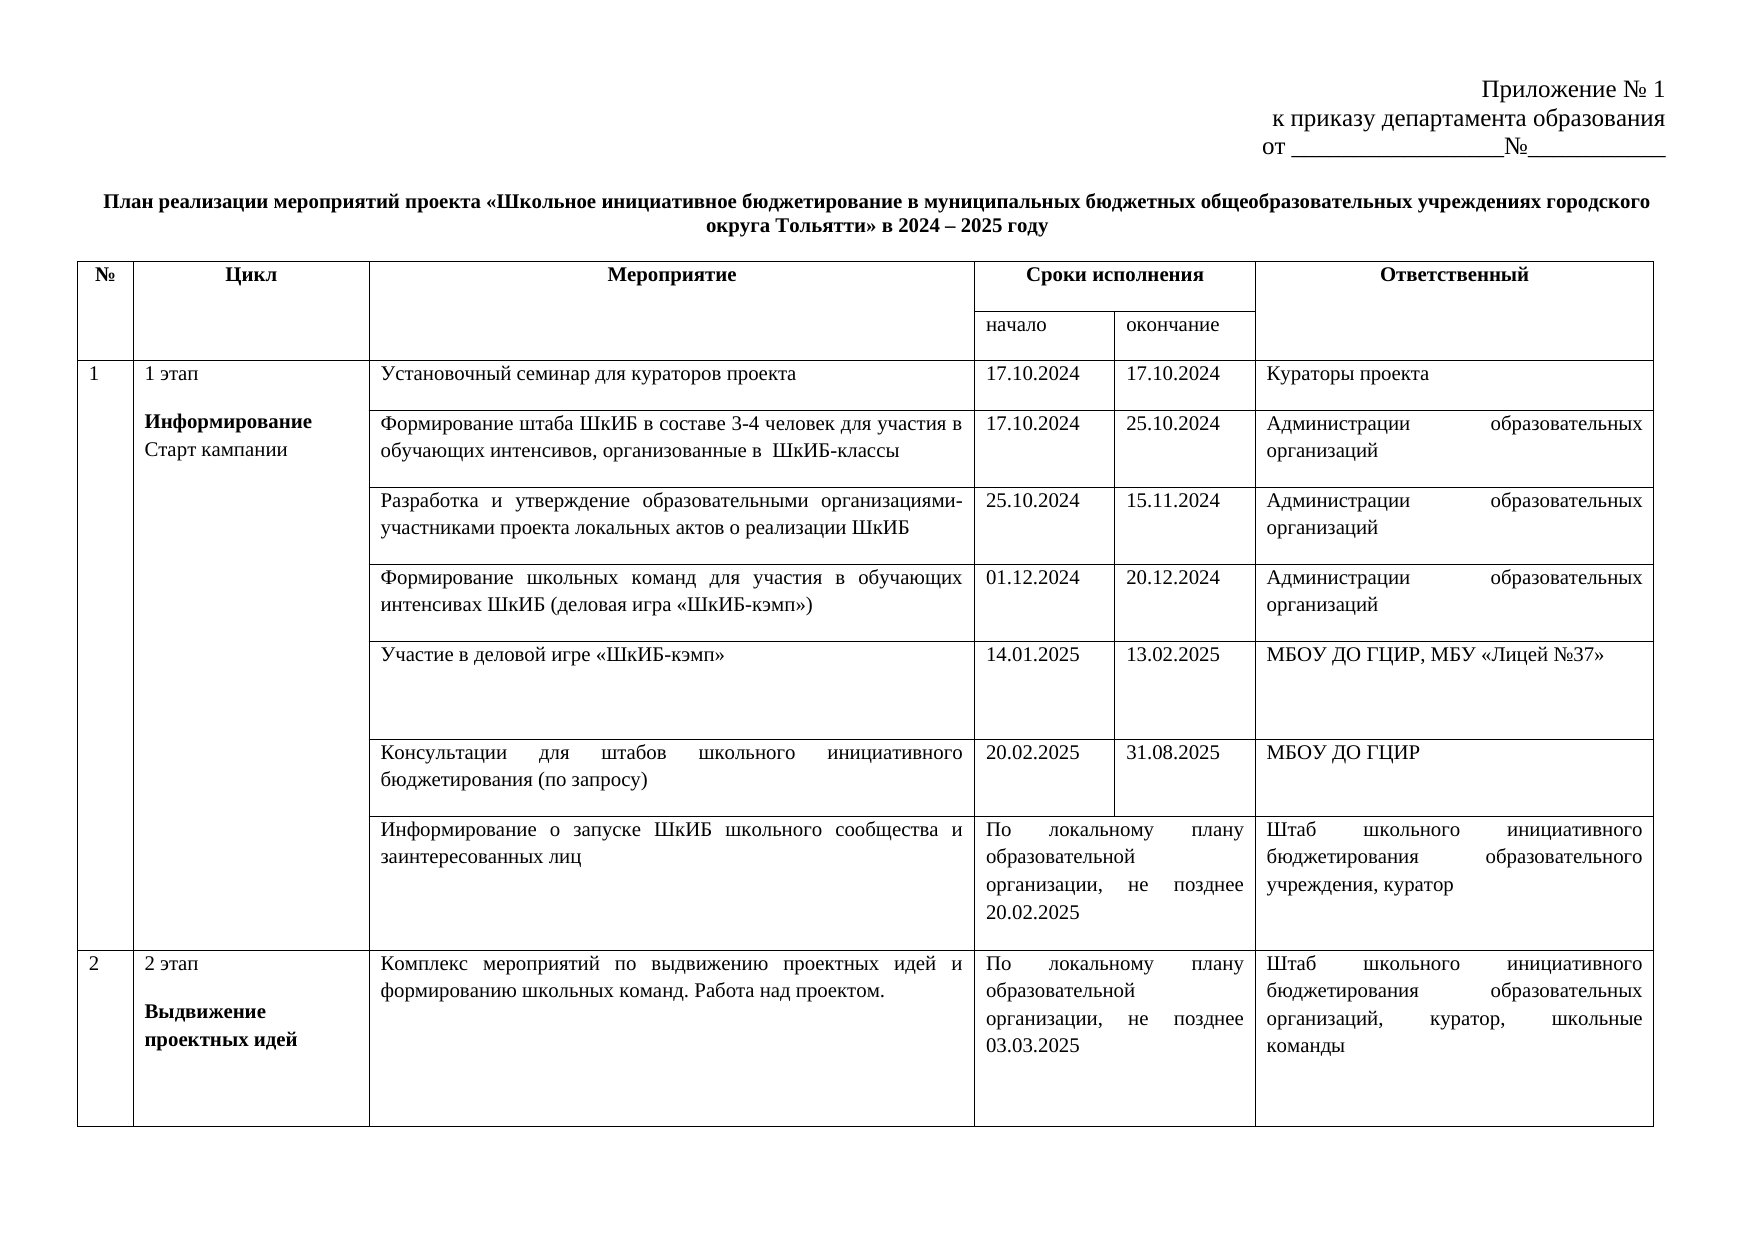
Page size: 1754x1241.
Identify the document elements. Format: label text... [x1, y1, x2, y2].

table_cell 20.02.2025 [975, 740, 1114, 816]
table_cell 31.08.2025 [1115, 740, 1255, 816]
table_cell 17.10.2024 [1115, 361, 1255, 409]
table_cell МБОУ ДО ГЦИР, МБУ «Лицей №37» [1256, 642, 1653, 739]
table_cell Формирование штаба ШкИБ в составе 3-4 человек для участия в обучающих интенсивов, организованные в ШкИБ-классы [370, 411, 974, 487]
table_cell По локальному плану образовательной организации, не позднее 20.02.2025 [975, 817, 1255, 949]
table_header Цикл [134, 262, 369, 360]
table_cell 14.01.2025 [975, 642, 1114, 739]
text План реализации мероприятий проекта «Школьное инициативное бюджетирование в муниципальных бюджетных общеобразовательных учреждениях городского округа Тольятти» в 2024 – 2025 году [89, 189, 1665, 237]
table_header Ответственный [1256, 262, 1653, 360]
table_header Сроки исполнения [975, 262, 1255, 311]
table_cell Информирование о запуске ШкИБ школьного сообщества и заинтересованных лиц [370, 817, 974, 949]
table_cell Администрации образовательных организаций [1256, 565, 1653, 641]
table_cell 1 этап Информирование Старт кампании [134, 361, 369, 949]
text к приказу департамента образования [89, 103, 1665, 131]
table_cell Консультации для штабов школьного инициативного бюджетирования (по запросу) [370, 740, 974, 816]
table_cell 15.11.2024 [1115, 488, 1255, 564]
table_header Мероприятие [370, 262, 974, 360]
table_cell окончание [1115, 312, 1255, 360]
table_cell Установочный семинар для кураторов проекта [370, 361, 974, 409]
table_cell начало [975, 312, 1114, 360]
table_header № [78, 262, 133, 360]
table_cell 2 этап Выдвижение проектных идей [134, 951, 369, 1126]
table_cell 25.10.2024 [975, 488, 1114, 564]
table_cell 17.10.2024 [975, 411, 1114, 487]
table_cell 1 [78, 361, 133, 949]
table_cell Администрации образовательных организаций [1256, 411, 1653, 487]
table_cell По локальному плану образовательной организации, не позднее 03.03.2025 [975, 951, 1255, 1126]
table_cell Администрации образовательных организаций [1256, 488, 1653, 564]
table_cell Комплекс мероприятий по выдвижению проектных идей и формированию школьных команд. Работа над проектом. [370, 951, 974, 1126]
table_cell МБОУ ДО ГЦИР [1256, 740, 1653, 816]
table_cell 13.02.2025 [1115, 642, 1255, 739]
table_cell 2 [78, 951, 133, 1126]
table_cell Участие в деловой игре «ШкИБ-кэмп» [370, 642, 974, 739]
table_cell Кураторы проекта [1256, 361, 1653, 409]
table_cell Формирование школьных команд для участия в обучающих интенсивах ШкИБ (деловая игра «ШкИБ-кэмп») [370, 565, 974, 641]
table_cell 20.12.2024 [1115, 565, 1255, 641]
text от _________________№___________ [89, 131, 1665, 160]
table_cell 01.12.2024 [975, 565, 1114, 641]
table_cell 25.10.2024 [1115, 411, 1255, 487]
table_cell Штаб школьного инициативного бюджетирования образовательного учреждения, куратор [1256, 817, 1653, 949]
table_cell 17.10.2024 [975, 361, 1114, 409]
table_cell Разработка и утверждение образовательными организациями-участниками проекта локальных актов о реализации ШкИБ [370, 488, 974, 564]
text Приложение № 1 [89, 74, 1665, 103]
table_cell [1256, 951, 1653, 1126]
